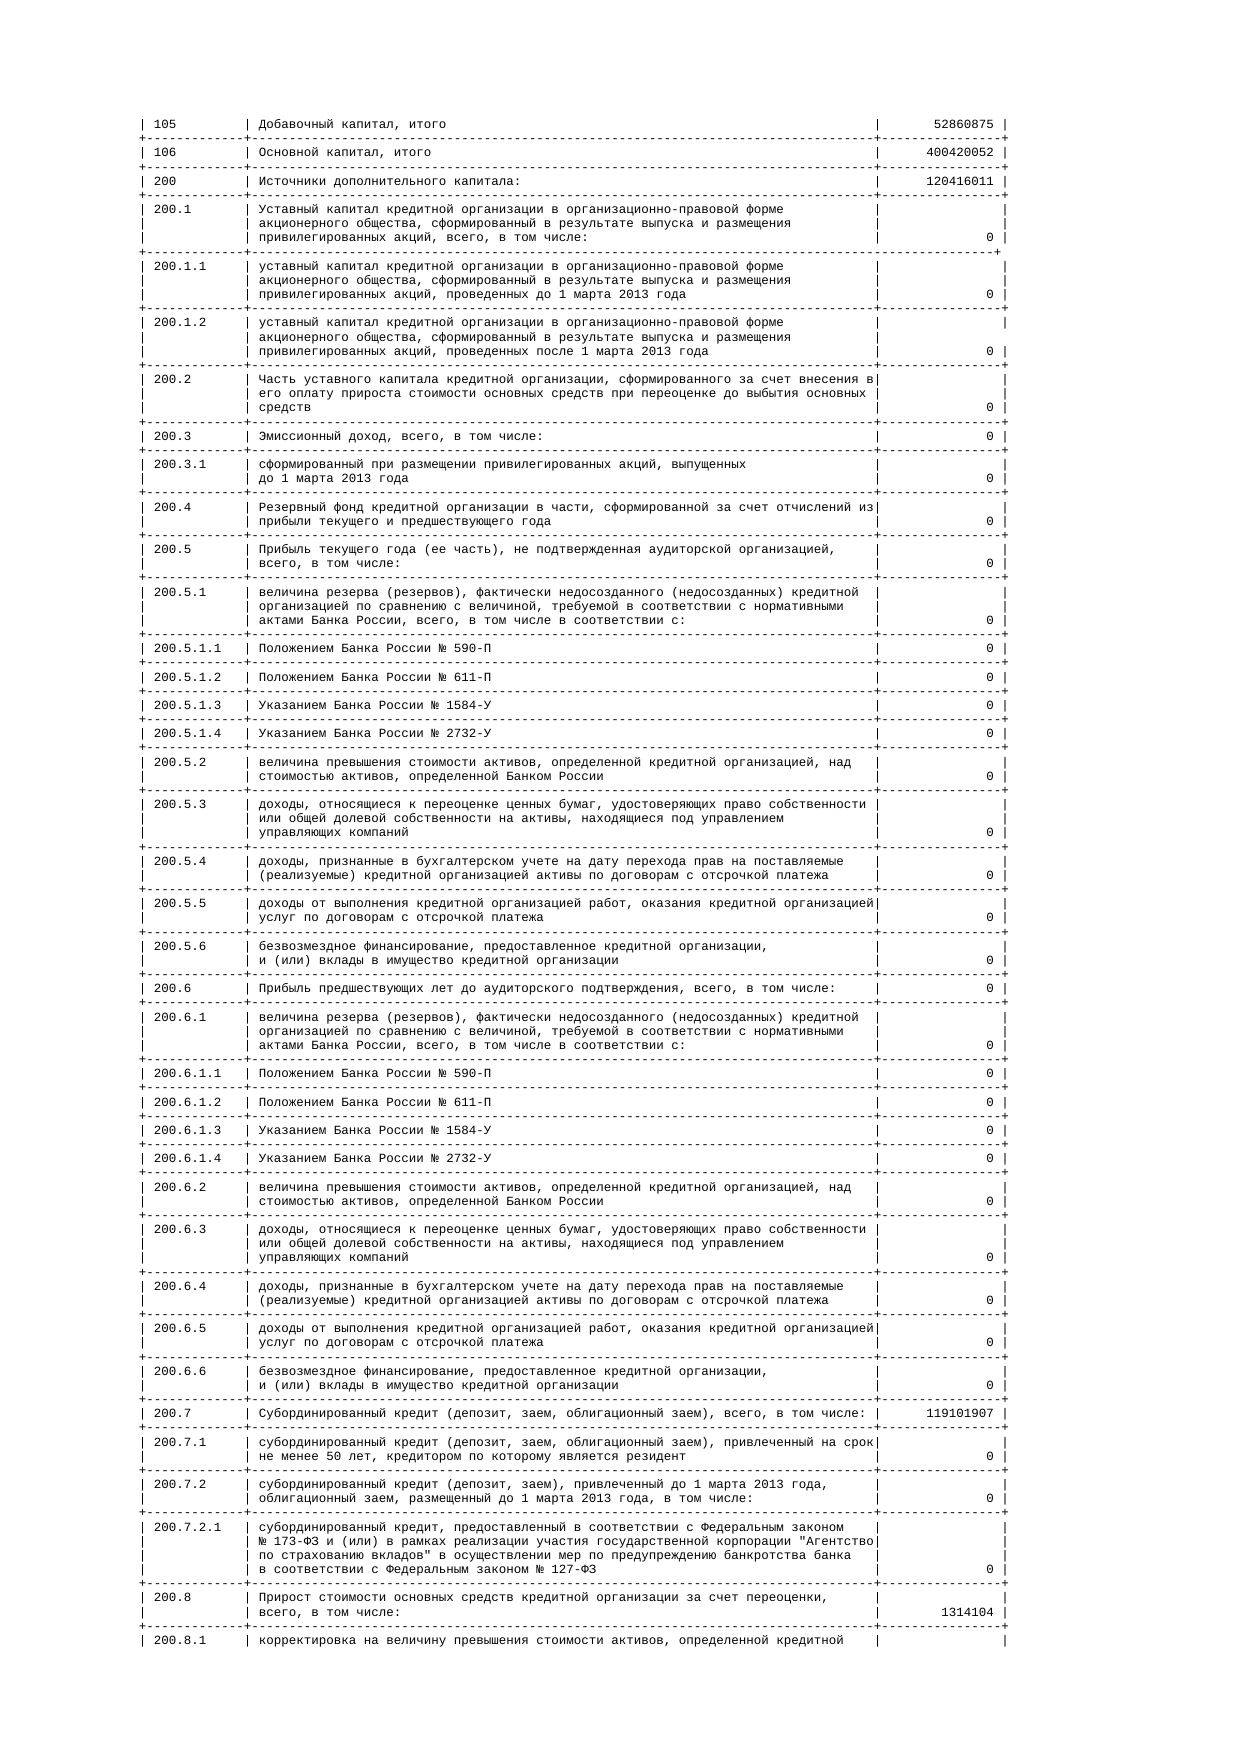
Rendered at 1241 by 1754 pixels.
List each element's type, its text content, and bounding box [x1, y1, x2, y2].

text | 200.3.1 | сформированный при размещении привилегированных акций, выпущенных | | [139, 458, 1101, 472]
text +-------------+-----------------------------------------------------------------------------------+----------------+ [139, 1464, 1101, 1478]
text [139, 132, 1101, 146]
text | 200.6.1 | величина резерва (резервов), фактически недосозданного (недосозданных) кредитной | | [139, 1011, 1101, 1025]
text +-------------+-----------------------------------------------------------------------------------+----------------+ [139, 741, 1101, 756]
text | 200.5.6 | безвозмездное финансирование, предоставленное кредитной организации, | | [139, 940, 1101, 954]
text +-------------+-----------------------------------------------------------------------------------+----------------+ [139, 359, 1101, 373]
text +-------------+-----------------------------------------------------------------------------------+----------------+ [139, 161, 1101, 175]
text | 200.5.3 | доходы, относящиеся к переоценке ценных бумаг, удостоверяющих право собственности | | [139, 798, 1101, 812]
text +-------------+-----------------------------------------------------------------------------------+----------------+ [139, 486, 1101, 501]
text | | актами Банка России, всего, в том числе в соответствии с: | 0 | [139, 614, 1101, 628]
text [139, 1577, 1101, 1591]
text +-------------+---------------------------------------------------------------------------------------------------+ [139, 246, 1101, 260]
text | | № 173-ФЗ и (или) в рамках реализации участия государственной корпорации "Агентство| | [139, 1535, 1101, 1549]
text | | организацией по сравнению с величиной, требуемой в соответствии с нормативными | | [139, 1025, 1101, 1039]
text +-------------+-----------------------------------------------------------------------------------+----------------+ [139, 416, 1101, 430]
text | | привилегированных акций, всего, в том числе: | 0 | [139, 231, 1101, 246]
text | 200.6.3 | доходы, относящиеся к переоценке ценных бумаг, удостоверяющих право собственности | | [139, 1223, 1101, 1237]
text | | или общей долевой собственности на активы, находящиеся под управлением | | [139, 812, 1101, 826]
text | 200.7.2 | субординированный кредит (депозит, заем), привлеченный до 1 марта 2013 года, | | [139, 1478, 1101, 1492]
text +-------------+-----------------------------------------------------------------------------------+----------------+ [139, 1351, 1101, 1365]
text | 200.5.1.1 | Положением Банка России № 590-П | 0 | [139, 642, 1101, 656]
text +-------------+-----------------------------------------------------------------------------------+----------------+ [139, 189, 1101, 203]
text | | управляющих компаний | 0 | [139, 826, 1101, 841]
text | | организацией по сравнению с величиной, требуемой в соответствии с нормативными | | [139, 600, 1101, 614]
text | 200.6.1.3 | Указанием Банка России № 1584-У | 0 | [139, 1124, 1101, 1138]
text | 200.3 | Эмиссионный доход, всего, в том числе: | 0 | [139, 430, 1101, 444]
text | 200.6.1.4 | Указанием Банка России № 2732-У | 0 | [139, 1152, 1101, 1166]
text | 200.7.2.1 | субординированный кредит, предоставленный в соответствии с Федеральным законом | | [139, 1521, 1101, 1535]
text | | (реализуемые) кредитной организацией активы по договорам с отсрочкой платежа | 0 | [139, 1294, 1101, 1308]
text +-------------+-----------------------------------------------------------------------------------+----------------+ [139, 1421, 1101, 1436]
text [139, 1620, 1101, 1634]
text | | акционерного общества, сформированный в результате выпуска и размещения | | [139, 217, 1101, 231]
text | 200.5.4 | доходы, признанные в бухгалтерском учете на дату перехода прав на поставляемые | | [139, 855, 1101, 869]
text +-------------+-----------------------------------------------------------------------------------+----------------+ [139, 996, 1101, 1011]
text | 106 | Основной капитал, итого | 400420052 | [139, 146, 1101, 161]
text | | стоимостью активов, определенной Банком России | 0 | [139, 1195, 1101, 1209]
text | 200.7.1 | субординированный кредит (депозит, заем, облигационный заем), привлеченный на срок| | [139, 1436, 1101, 1450]
text +-------------+-----------------------------------------------------------------------------------+----------------+ [139, 1393, 1101, 1407]
text +-------------+-----------------------------------------------------------------------------------+----------------+ [139, 713, 1101, 727]
text | | в соответствии с Федеральным законом № 127-ФЗ | 0 | [139, 1563, 1101, 1577]
text | | акционерного общества, сформированный в результате выпуска и размещения | [139, 331, 1101, 345]
text | 200.6.4 | доходы, признанные в бухгалтерском учете на дату перехода прав на поставляемые | | [139, 1280, 1101, 1294]
text +-------------+-----------------------------------------------------------------------------------+----------------+ [139, 1308, 1101, 1322]
text | 200.6.6 | безвозмездное финансирование, предоставленное кредитной организации, | | [139, 1365, 1101, 1379]
text +-------------+-----------------------------------------------------------------------------------+----------------+ [139, 656, 1101, 671]
text +-------------+-----------------------------------------------------------------------------------+----------------+ [139, 529, 1101, 543]
text | 200.7 | Субординированный кредит (депозит, заем, облигационный заем), всего, в том числе: | 119101907 | [139, 1407, 1101, 1421]
text +-------------+-----------------------------------------------------------------------------------+----------------+ [139, 883, 1101, 897]
text | | облигационный заем, размещенный до 1 марта 2013 года, в том числе: | 0 | [139, 1492, 1101, 1506]
text | 200.5.1.2 | Положением Банка России № 611-П | 0 | [139, 671, 1101, 685]
text | 200.1 | Уставный капитал кредитной организации в организационно-правовой форме | | [139, 203, 1101, 217]
text +-------------+-----------------------------------------------------------------------------------+----------------+ [139, 444, 1101, 458]
text +-------------+-----------------------------------------------------------------------------------+----------------+ [139, 1138, 1101, 1152]
text +-------------+-----------------------------------------------------------------------------------+----------------+ [139, 1209, 1101, 1223]
text +-------------+-----------------------------------------------------------------------------------+----------------+ [139, 1506, 1101, 1521]
text +-------------+-----------------------------------------------------------------------------------+----------------+ [139, 1166, 1101, 1181]
text | 200.6.2 | величина превышения стоимости активов, определенной кредитной организацией, над | | [139, 1181, 1101, 1195]
text +-------------+-----------------------------------------------------------------------------------+----------------+ [139, 1053, 1101, 1067]
text | | услуг по договорам с отсрочкой платежа | 0 | [139, 1336, 1101, 1351]
text | 200.6.5 | доходы от выполнения кредитной организацией работ, оказания кредитной организацией| | [139, 1322, 1101, 1336]
text | | и (или) вклады в имущество кредитной организации | 0 | [139, 1379, 1101, 1393]
text | | привилегированных акций, проведенных до 1 марта 2013 года | 0 | [139, 288, 1101, 302]
text | 200 | Источники дополнительного капитала: | 120416011 | [139, 175, 1101, 189]
text +-------------+-----------------------------------------------------------------------------------+----------------+ [139, 1266, 1101, 1280]
text +-------------+-----------------------------------------------------------------------------------+----------------+ [139, 1081, 1101, 1096]
text | | или общей долевой собственности на активы, находящиеся под управлением | | [139, 1237, 1101, 1251]
text | 200.8 | Прирост стоимости основных средств кредитной организации за счет переоценки, | | [139, 1591, 1101, 1606]
text | 200.5.2 | величина превышения стоимости активов, определенной кредитной организацией, над | | [139, 756, 1101, 770]
text | | управляющих компаний | 0 | [139, 1251, 1101, 1266]
text | | (реализуемые) кредитной организацией активы по договорам с отсрочкой платежа | 0 | [139, 869, 1101, 883]
text | 200.5 | Прибыль текущего года (ее часть), не подтвержденная аудиторской организацией, | | [139, 543, 1101, 557]
text | 200.8.1 | корректировка на величину превышения стоимости активов, определенной кредитной | | [139, 1634, 1101, 1648]
text +-------------+-----------------------------------------------------------------------------------+----------------+ [139, 841, 1101, 855]
text | | актами Банка России, всего, в том числе в соответствии с: | 0 | [139, 1039, 1101, 1053]
text | 200.5.1 | величина резерва (резервов), фактически недосозданного (недосозданных) кредитной | | [139, 586, 1101, 600]
text | | всего, в том числе: | 0 | [139, 557, 1101, 571]
text +-------------+-----------------------------------------------------------------------------------+----------------+ [139, 926, 1101, 940]
text | 200.4 | Резервный фонд кредитной организации в части, сформированной за счет отчислений из| | [139, 501, 1101, 515]
text +-------------+-----------------------------------------------------------------------------------+----------------+ [139, 784, 1101, 798]
text | 105 | Добавочный капитал, итого | 52860875 | [139, 118, 1101, 132]
text | | услуг по договорам с отсрочкой платежа | 0 | [139, 911, 1101, 926]
text | 200.5.1.3 | Указанием Банка России № 1584-У | 0 | [139, 699, 1101, 713]
text | 200.2 | Часть уставного капитала кредитной организации, сформированного за счет внесения в| | [139, 373, 1101, 387]
text +-------------+-----------------------------------------------------------------------------------+----------------+ [139, 685, 1101, 699]
text | | акционерного общества, сформированный в результате выпуска и размещения | | [139, 274, 1101, 288]
text | | его оплату прироста стоимости основных средств при переоценке до выбытия основных | | [139, 387, 1101, 401]
text | 200.6.1.1 | Положением Банка России № 590-П | 0 | [139, 1067, 1101, 1081]
text +-------------+-----------------------------------------------------------------------------------+----------------+ [139, 571, 1101, 586]
text | | всего, в том числе: | 1314104 | [139, 1606, 1101, 1620]
text +-------------+-----------------------------------------------------------------------------------+----------------+ [139, 628, 1101, 642]
text | | привилегированных акций, проведенных после 1 марта 2013 года | 0 | [139, 345, 1101, 359]
text | | не менее 50 лет, кредитором по которому является резидент | 0 | [139, 1450, 1101, 1464]
text +-------------+-----------------------------------------------------------------------------------+----------------+ [139, 302, 1101, 316]
text +-------------+-----------------------------------------------------------------------------------+----------------+ [139, 1110, 1101, 1124]
text | | и (или) вклады в имущество кредитной организации | 0 | [139, 954, 1101, 968]
text | 200.1.1 | уставный капитал кредитной организации в организационно-правовой форме | | [139, 260, 1101, 274]
text | 200.6.1.2 | Положением Банка России № 611-П | 0 | [139, 1096, 1101, 1110]
text | 200.5.5 | доходы от выполнения кредитной организацией работ, оказания кредитной организацией| | [139, 897, 1101, 911]
text | | средств | 0 | [139, 401, 1101, 416]
text +-------------+-----------------------------------------------------------------------------------+----------------+ [139, 968, 1101, 982]
text | | стоимостью активов, определенной Банком России | 0 | [139, 770, 1101, 784]
text | 200.1.2 | уставный капитал кредитной организации в организационно-правовой форме | | [139, 316, 1101, 331]
text | 200.5.1.4 | Указанием Банка России № 2732-У | 0 | [139, 727, 1101, 741]
text | 200.6 | Прибыль предшествующих лет до аудиторского подтверждения, всего, в том числе: | 0 | [139, 982, 1101, 996]
text | | прибыли текущего и предшествующего года | 0 | [139, 515, 1101, 529]
text | | до 1 марта 2013 года | 0 | [139, 472, 1101, 486]
text | | по страхованию вкладов" в осуществлении мер по предупреждению банкротства банка | | [139, 1549, 1101, 1563]
